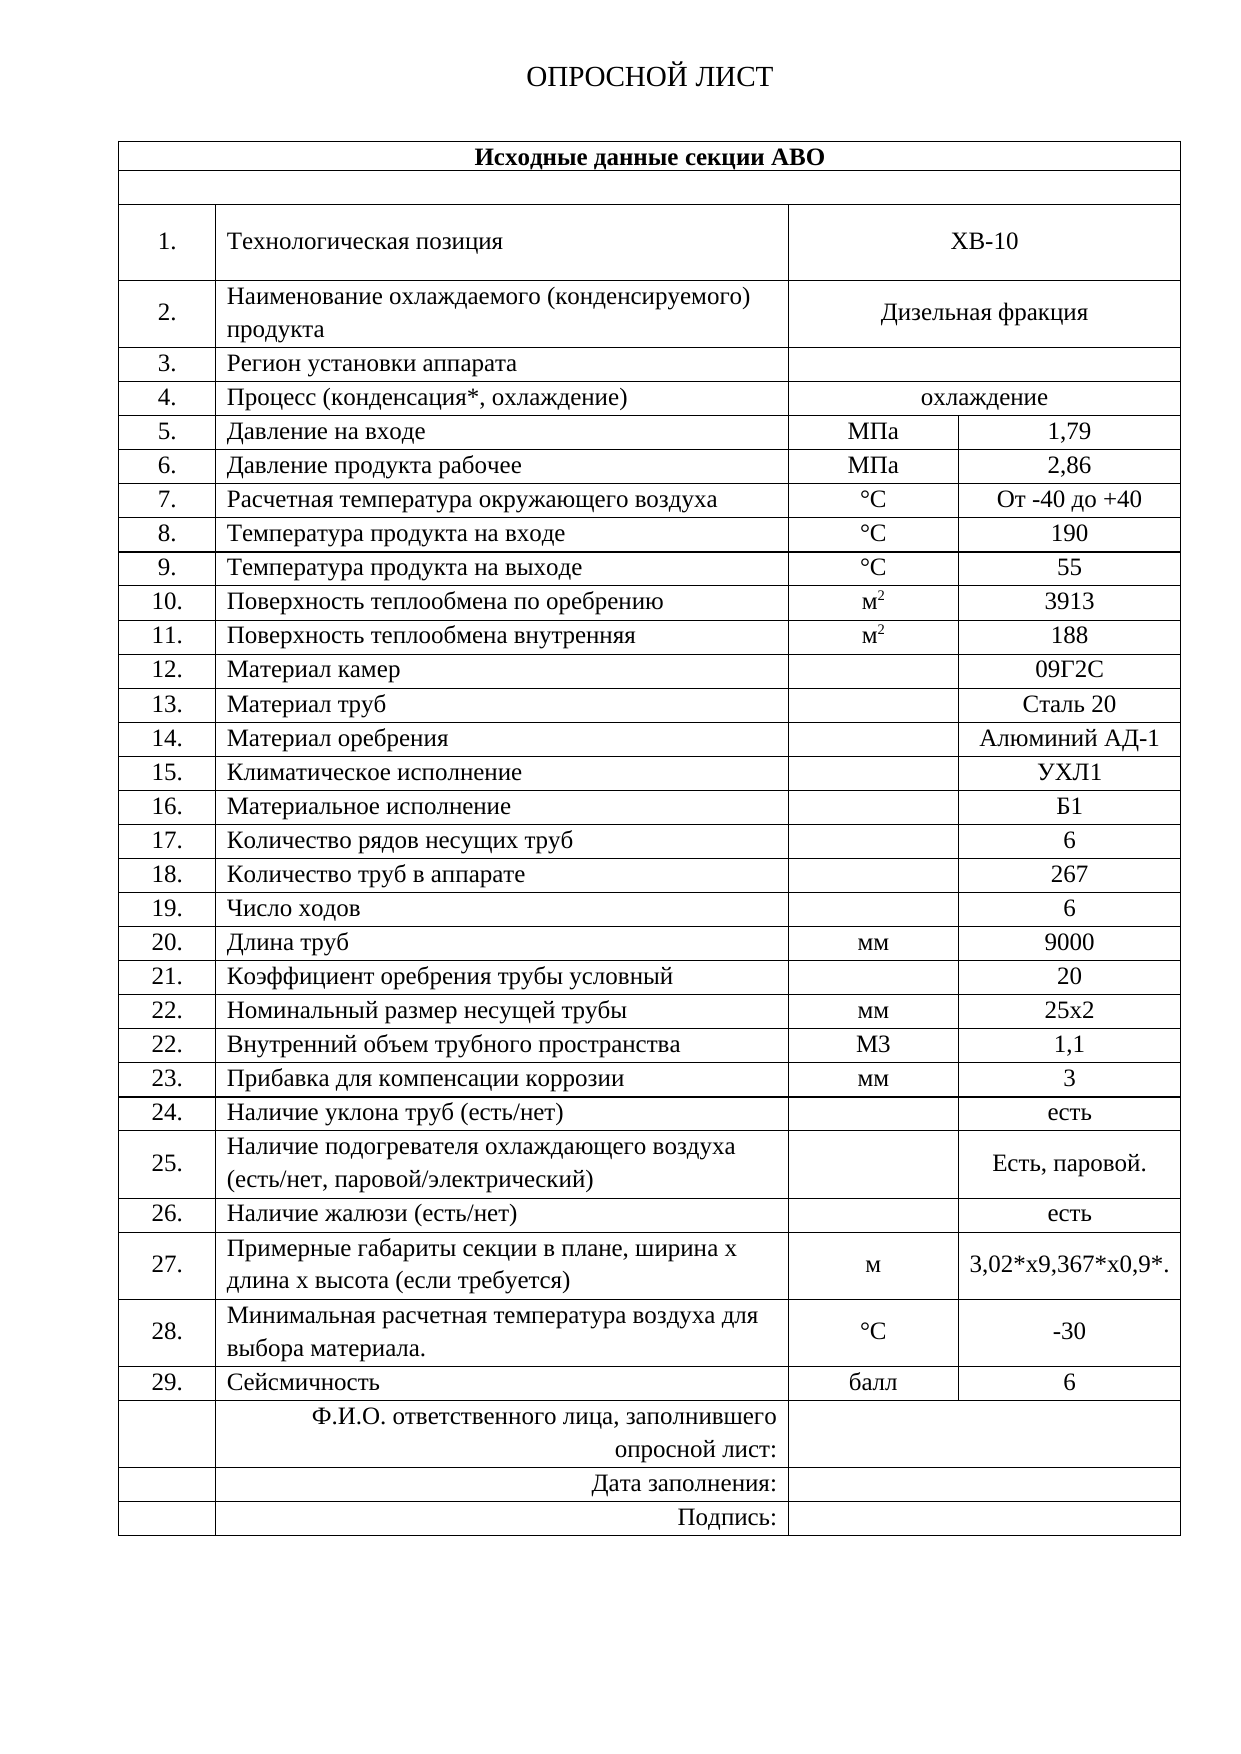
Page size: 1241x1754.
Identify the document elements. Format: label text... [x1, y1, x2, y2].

table_cell 26. [119, 1199, 215, 1232]
table_cell 15. [119, 757, 215, 790]
table_cell Процесс (конденсация*, охлаждение) [216, 382, 788, 415]
table_cell Наличие жалюзи (есть/нет) [216, 1199, 788, 1232]
table_cell 14. [119, 723, 215, 756]
table_cell Длина труб [216, 927, 788, 960]
table_cell есть [959, 1199, 1180, 1232]
table_cell 25х2 [959, 995, 1180, 1028]
table_cell Сталь 20 [959, 689, 1180, 722]
table_cell [119, 171, 1180, 204]
table_cell °С [789, 553, 958, 585]
table_cell Количество рядов несущих труб [216, 825, 788, 858]
table_cell Технологическая позиция [216, 205, 788, 280]
table_cell 10. [119, 586, 215, 619]
table_cell охлаждение [789, 382, 1180, 415]
table_cell [789, 723, 958, 756]
table_cell 1,1 [959, 1029, 1180, 1062]
table_cell м2 [789, 586, 958, 619]
table_cell Давление продукта рабочее [216, 450, 788, 483]
table_cell 7. [119, 484, 215, 517]
table_cell [789, 348, 1180, 381]
table_cell 6 [959, 825, 1180, 858]
table_cell Наличие уклона труб (есть/нет) [216, 1098, 788, 1130]
table_cell [789, 1468, 1180, 1501]
table_cell 27. [119, 1233, 215, 1299]
table_cell [789, 1401, 1180, 1467]
table_cell Алюминий АД-1 [959, 723, 1180, 756]
table_cell 16. [119, 791, 215, 824]
table_cell [789, 1098, 958, 1130]
table_cell °С [789, 484, 958, 517]
table_cell 5. [119, 416, 215, 449]
table_cell 25. [119, 1131, 215, 1197]
table_cell 23. [119, 1063, 215, 1096]
table_cell Материал камер [216, 655, 788, 688]
table_cell Количество труб в аппарате [216, 859, 788, 892]
table_cell Температура продукта на выходе [216, 553, 788, 585]
table_cell Коэффициент оребрения трубы условный [216, 961, 788, 994]
table_cell Материальное исполнение [216, 791, 788, 824]
table_cell Минимальная расчетная температура воздуха для выбора материала. [216, 1300, 788, 1366]
table_cell Давление на входе [216, 416, 788, 449]
table_cell Номинальный размер несущей трубы [216, 995, 788, 1028]
table_cell [789, 655, 958, 688]
table_cell м [789, 1233, 958, 1299]
table_cell Расчетная температура окружающего воздуха [216, 484, 788, 517]
table_cell 20 [959, 961, 1180, 994]
table_cell Температура продукта на входе [216, 518, 788, 551]
table_cell Сейсмичность [216, 1367, 788, 1400]
table_cell 3. [119, 348, 215, 381]
table_cell 21. [119, 961, 215, 994]
table_cell Ф.И.О. ответственного лица, заполнившего опросной лист: [216, 1401, 788, 1467]
table_cell [119, 1401, 215, 1467]
table_cell Дизельная фракция [789, 281, 1180, 347]
table_cell Регион установки аппарата [216, 348, 788, 381]
table_cell 6. [119, 450, 215, 483]
table_cell [789, 689, 958, 722]
table_cell МПа [789, 450, 958, 483]
table_cell Число ходов [216, 893, 788, 926]
table_cell [119, 1502, 215, 1535]
table_cell [789, 757, 958, 790]
table_cell мм [789, 995, 958, 1028]
table_cell Материал оребрения [216, 723, 788, 756]
table_cell МПа [789, 416, 958, 449]
table_cell 2. [119, 281, 215, 347]
table_cell ХВ-10 [789, 205, 1180, 280]
table_cell 267 [959, 859, 1180, 892]
table_cell 29. [119, 1367, 215, 1400]
table_cell 19. [119, 893, 215, 926]
table_cell 6 [959, 893, 1180, 926]
table_cell 09Г2С [959, 655, 1180, 688]
table_cell 4. [119, 382, 215, 415]
table_cell [789, 1502, 1180, 1535]
table_cell 11. [119, 621, 215, 653]
table_cell [789, 825, 958, 858]
list ОПРОСНОЙ ЛИСТ [118, 59, 1181, 93]
table_cell 188 [959, 621, 1180, 653]
table_cell УХЛ1 [959, 757, 1180, 790]
table_cell 20. [119, 927, 215, 960]
table_cell мм [789, 927, 958, 960]
table_cell 9. [119, 553, 215, 585]
table_cell Поверхность теплообмена по оребрению [216, 586, 788, 619]
table_cell 3 [959, 1063, 1180, 1096]
table_cell -30 [959, 1300, 1180, 1366]
table_cell [789, 1199, 958, 1232]
table_cell 3,02*х9,367*х0,9*. [959, 1233, 1180, 1299]
table_cell 9000 [959, 927, 1180, 960]
table_cell 24. [119, 1098, 215, 1130]
table_cell 28. [119, 1300, 215, 1366]
table_cell [789, 961, 958, 994]
table_cell 22. [119, 995, 215, 1028]
table_cell [789, 1131, 958, 1197]
table_cell От -40 до +40 [959, 484, 1180, 517]
table_cell 22. [119, 1029, 215, 1062]
table_cell 17. [119, 825, 215, 858]
table_cell Климатическое исполнение [216, 757, 788, 790]
table_cell 3913 [959, 586, 1180, 619]
table_cell Примерные габариты секции в плане, ширина х длина х высота (если требуется) [216, 1233, 788, 1299]
table_cell М3 [789, 1029, 958, 1062]
table_cell 8. [119, 518, 215, 551]
table_cell Внутренний объем трубного пространства [216, 1029, 788, 1062]
table_cell мм [789, 1063, 958, 1096]
table_cell Наименование охлаждаемого (конденсируемого) продукта [216, 281, 788, 347]
table_cell 2,86 [959, 450, 1180, 483]
table_cell 12. [119, 655, 215, 688]
table_cell 13. [119, 689, 215, 722]
table_cell есть [959, 1098, 1180, 1130]
table_cell Б1 [959, 791, 1180, 824]
table_cell 190 [959, 518, 1180, 551]
table_cell Наличие подогревателя охлаждающего воздуха (есть/нет, паровой/электрический) [216, 1131, 788, 1197]
table_cell [789, 893, 958, 926]
table_cell м2 [789, 621, 958, 653]
table_cell [119, 1468, 215, 1501]
table_cell [789, 791, 958, 824]
table_cell 55 [959, 553, 1180, 585]
table_cell 18. [119, 859, 215, 892]
table_cell °С [789, 1300, 958, 1366]
table_header Исходные данные секции АВО [119, 142, 1180, 170]
table_cell Дата заполнения: [216, 1468, 788, 1501]
table_cell °С [789, 518, 958, 551]
table_cell Подпись: [216, 1502, 788, 1535]
table_cell 1. [119, 205, 215, 280]
table_cell Материал труб [216, 689, 788, 722]
table_cell Поверхность теплообмена внутренняя [216, 621, 788, 653]
table_cell 1,79 [959, 416, 1180, 449]
table_cell балл [789, 1367, 958, 1400]
table_cell 6 [959, 1367, 1180, 1400]
table_cell Прибавка для компенсации коррозии [216, 1063, 788, 1096]
table_cell [789, 859, 958, 892]
table_cell Есть, паровой. [959, 1131, 1180, 1197]
